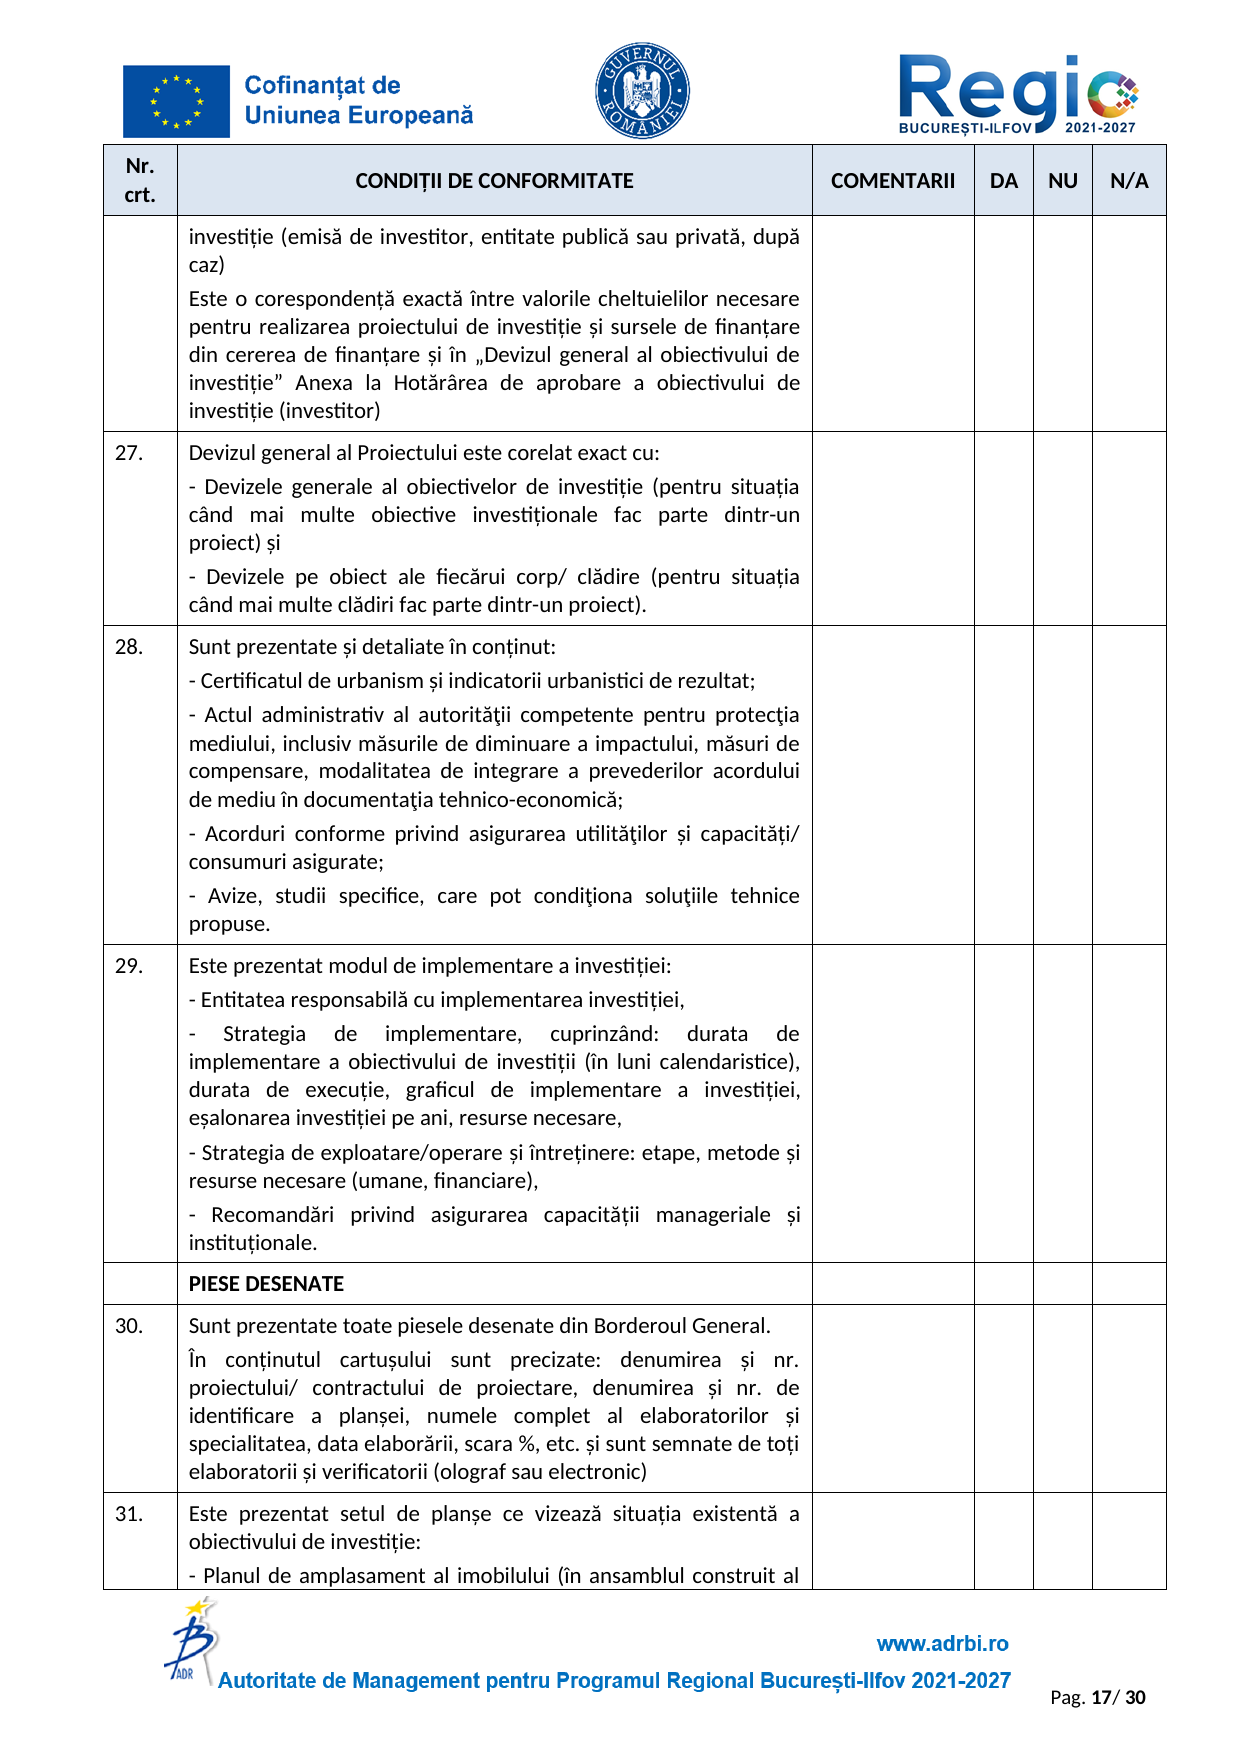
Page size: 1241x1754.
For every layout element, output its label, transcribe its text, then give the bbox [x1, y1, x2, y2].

table_cell [104, 1263, 177, 1304]
table_cell [813, 626, 974, 943]
table_cell [813, 216, 974, 431]
table_cell [1034, 432, 1092, 625]
table_cell [975, 626, 1033, 943]
table_cell Este prezentat modul de implementare a investiţiei: - Entitatea responsabilă cu implementarea investiţiei, - Strategia de implementare, cuprinzând: durata de implementare a obiectivului de investiţii (în luni calendaristice), durata de execuţie, graficul de implementare a investiţiei, eşalonarea investiţiei pe ani, resurse necesare, - Strategia de exploatare/operare şi întreţinere: etape, metode şi resurse necesare (umane, financiare), - Recomandări privind asigurarea capacităţii manageriale şi instituţionale. [178, 945, 812, 1262]
table_header NU [1034, 145, 1092, 215]
table_cell [104, 945, 177, 1262]
table_cell [1093, 1493, 1166, 1589]
picture [124, 1593, 1051, 1705]
table_cell [975, 945, 1033, 1262]
table_cell [813, 1263, 974, 1304]
table_cell [1093, 216, 1166, 431]
table_cell [1034, 1263, 1092, 1304]
table_cell [1034, 1305, 1092, 1492]
picture [118, 41, 1141, 144]
table_cell Sunt prezentate și detaliate în conținut: - Certificatul de urbanism și indicatorii urbanistici de rezultat; - Actul administrativ al autorităţii competente pentru protecţia mediului, inclusiv măsurile de diminuare a impactului, măsuri de compensare, modalitatea de integrare a prevederilor acordului de mediu în documentaţia tehnico-economică; - Acorduri conforme privind asigurarea utilităţilor și capacități/ consumuri asigurate; - Avize, studii specifice, care pot condiţiona soluţiile tehnice propuse. [178, 626, 812, 943]
table_cell PIESE DESENATE [178, 1263, 812, 1304]
table_header N/A [1093, 145, 1166, 215]
table_cell [104, 1305, 177, 1492]
table_header CONDIȚII DE CONFORMITATE [178, 145, 812, 215]
table_cell [1093, 626, 1166, 943]
table_cell [1093, 432, 1166, 625]
table_header DA [975, 145, 1033, 215]
table_cell [1093, 1263, 1166, 1304]
table_cell [104, 216, 177, 431]
table_cell [975, 216, 1033, 431]
table_cell [975, 432, 1033, 625]
table_cell [1034, 1493, 1092, 1589]
table_cell [975, 1263, 1033, 1304]
table_cell Devizul general al Proiectului este corelat exact cu: - Devizele generale al obiectivelor de investiție (pentru situația când mai multe obiective investiționale fac parte dintr-un proiect) și - Devizele pe obiect ale fiecărui corp/ clădire (pentru situația când mai multe clădiri fac parte dintr-un proiect). [178, 432, 812, 625]
table_cell [813, 1305, 974, 1492]
table_cell [975, 1493, 1033, 1589]
table_cell [813, 1493, 974, 1589]
table_cell [1093, 945, 1166, 1262]
table_cell [104, 1493, 177, 1589]
table_cell [1034, 626, 1092, 943]
table_cell [813, 432, 974, 625]
table_header Nr. crt. [104, 145, 177, 215]
table_cell [104, 432, 177, 625]
table_cell [104, 626, 177, 943]
table_cell Sunt prezentate toate piesele desenate din Borderoul General. În conținutul cartușului sunt precizate: denumirea și nr. proiectului/ contractului de proiectare, denumirea și nr. de identificare a planșei, numele complet al elaboratorilor și specialitatea, data elaborării, scara %, etc. și sunt semnate de toți elaboratorii și verificatorii (olograf sau electronic) [178, 1305, 812, 1492]
table_header COMENTARII [813, 145, 974, 215]
table_cell [975, 1305, 1033, 1492]
table_cell [1034, 216, 1092, 431]
table_cell [1034, 945, 1092, 1262]
table_cell [1093, 1305, 1166, 1492]
table_cell [813, 945, 974, 1262]
